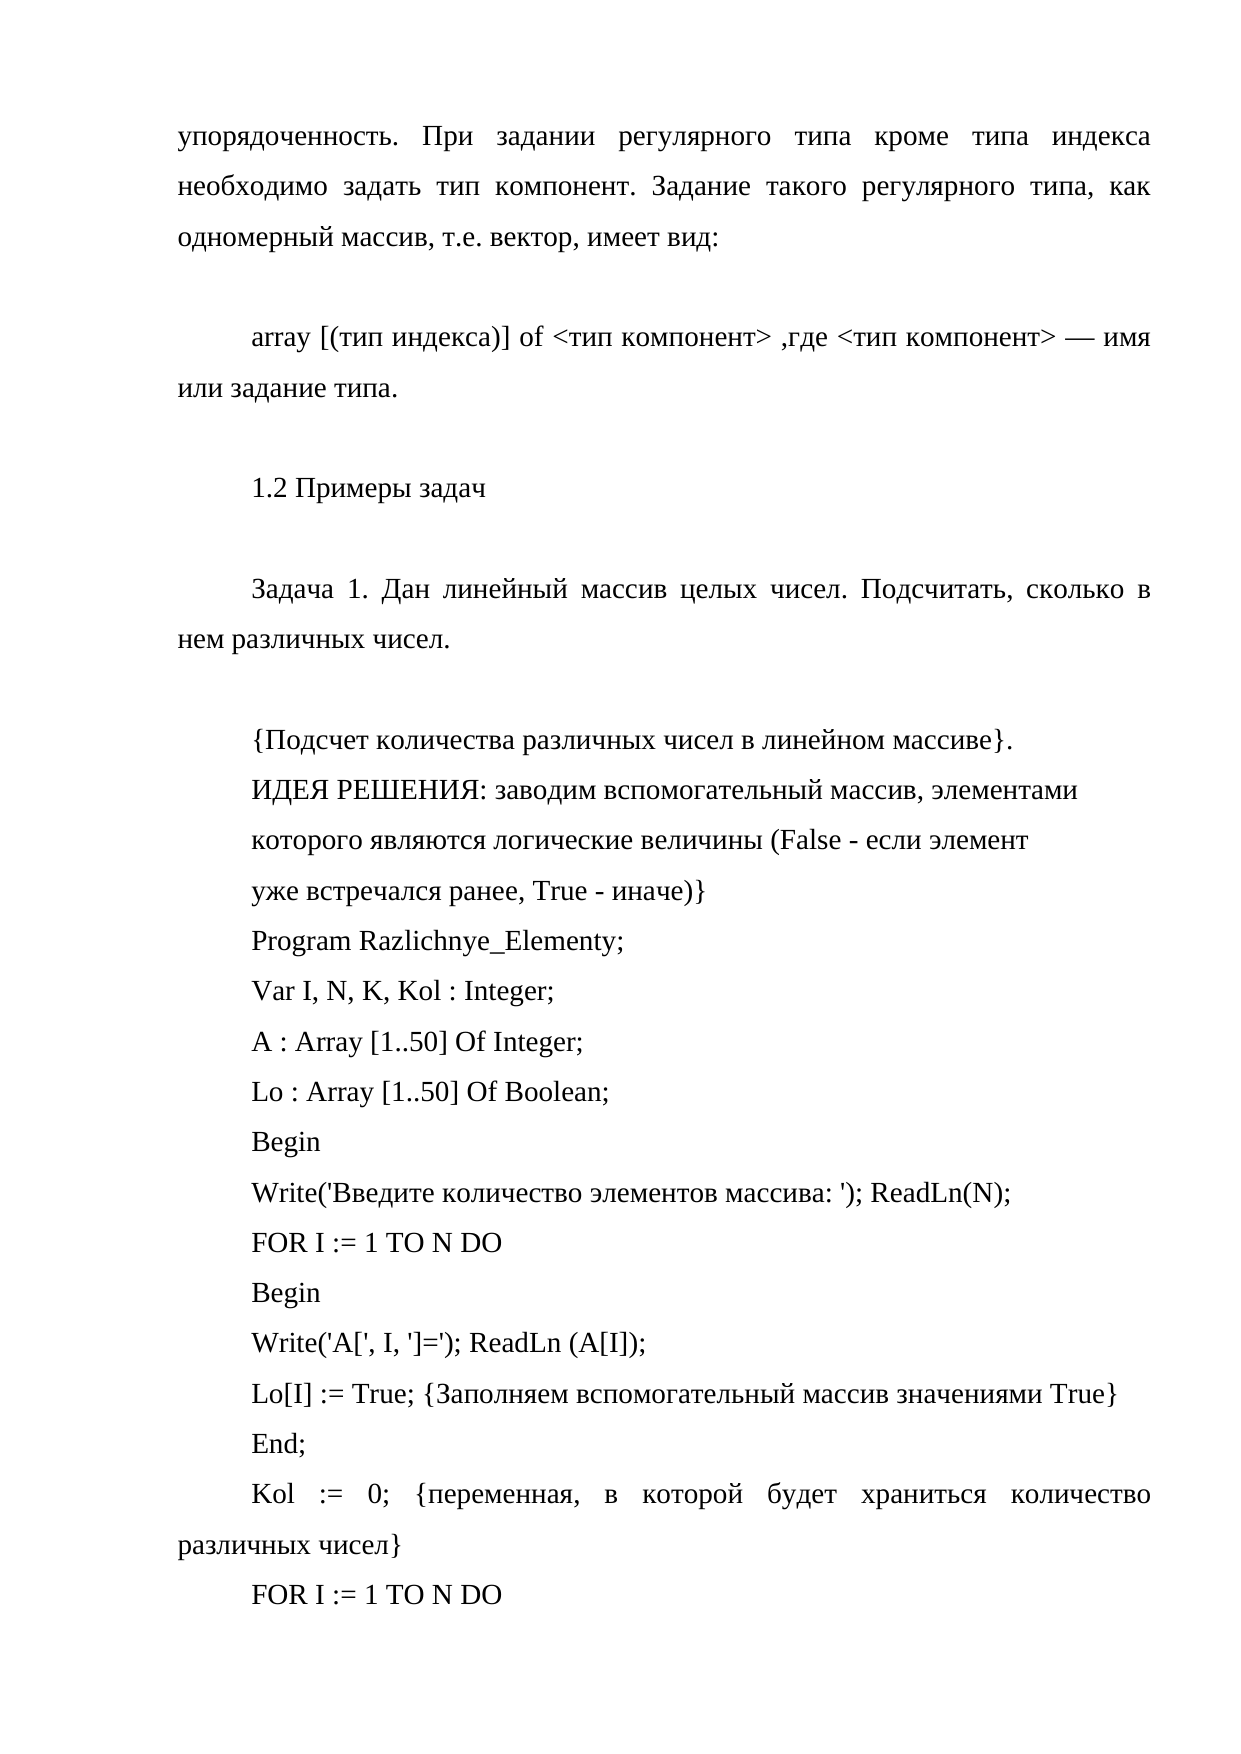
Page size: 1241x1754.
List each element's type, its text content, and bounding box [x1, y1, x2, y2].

text которого являются логические величины (False - если элемент [177, 822, 1152, 856]
text {Подсчет количества различных чисел в линейном массиве}. [177, 722, 1152, 755]
text Lo : Array [1..50] Of Boolean; [177, 1074, 1152, 1108]
text аrrау [(тип индекса)] оf <тип компонент> ,где <тип компонент> — имя или задание типа. [177, 319, 1152, 403]
text Begin [177, 1124, 1152, 1158]
text ИДЕЯ РЕШЕНИЯ: заводим вспомогательный массив, элементами [177, 772, 1152, 806]
text Kol := 0; {переменная, в которой будет храниться количество различных чисел} [177, 1477, 1152, 1560]
text уже встречался ранее, True - иначе)} [177, 873, 1152, 906]
text Задача 1. Дан линейный массив целых чисел. Подсчитать, сколько в нем различных чисел. [177, 571, 1152, 655]
text Write('Введите количество элементов массива: '); ReadLn(N); [177, 1175, 1152, 1208]
text Begin [177, 1275, 1152, 1309]
text Write('A[', I, ']='); ReadLn (A[I]); [177, 1326, 1152, 1359]
text Var I, N, K, Kol : Integer; [177, 973, 1152, 1007]
text Program Razlichnye_Elementy; [177, 923, 1152, 957]
subtitle 1.2 Примеры задач [177, 470, 1152, 504]
text End; [177, 1426, 1152, 1460]
text A : Array [1..50] Of Integer; [177, 1024, 1152, 1057]
text FOR I := 1 TO N DO [177, 1225, 1152, 1258]
text Lo[I] := True; {Заполняем вспомогательный массив значениями True} [177, 1376, 1152, 1409]
text FOR I := 1 TO N DO [177, 1577, 1152, 1611]
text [177, 118, 1152, 252]
